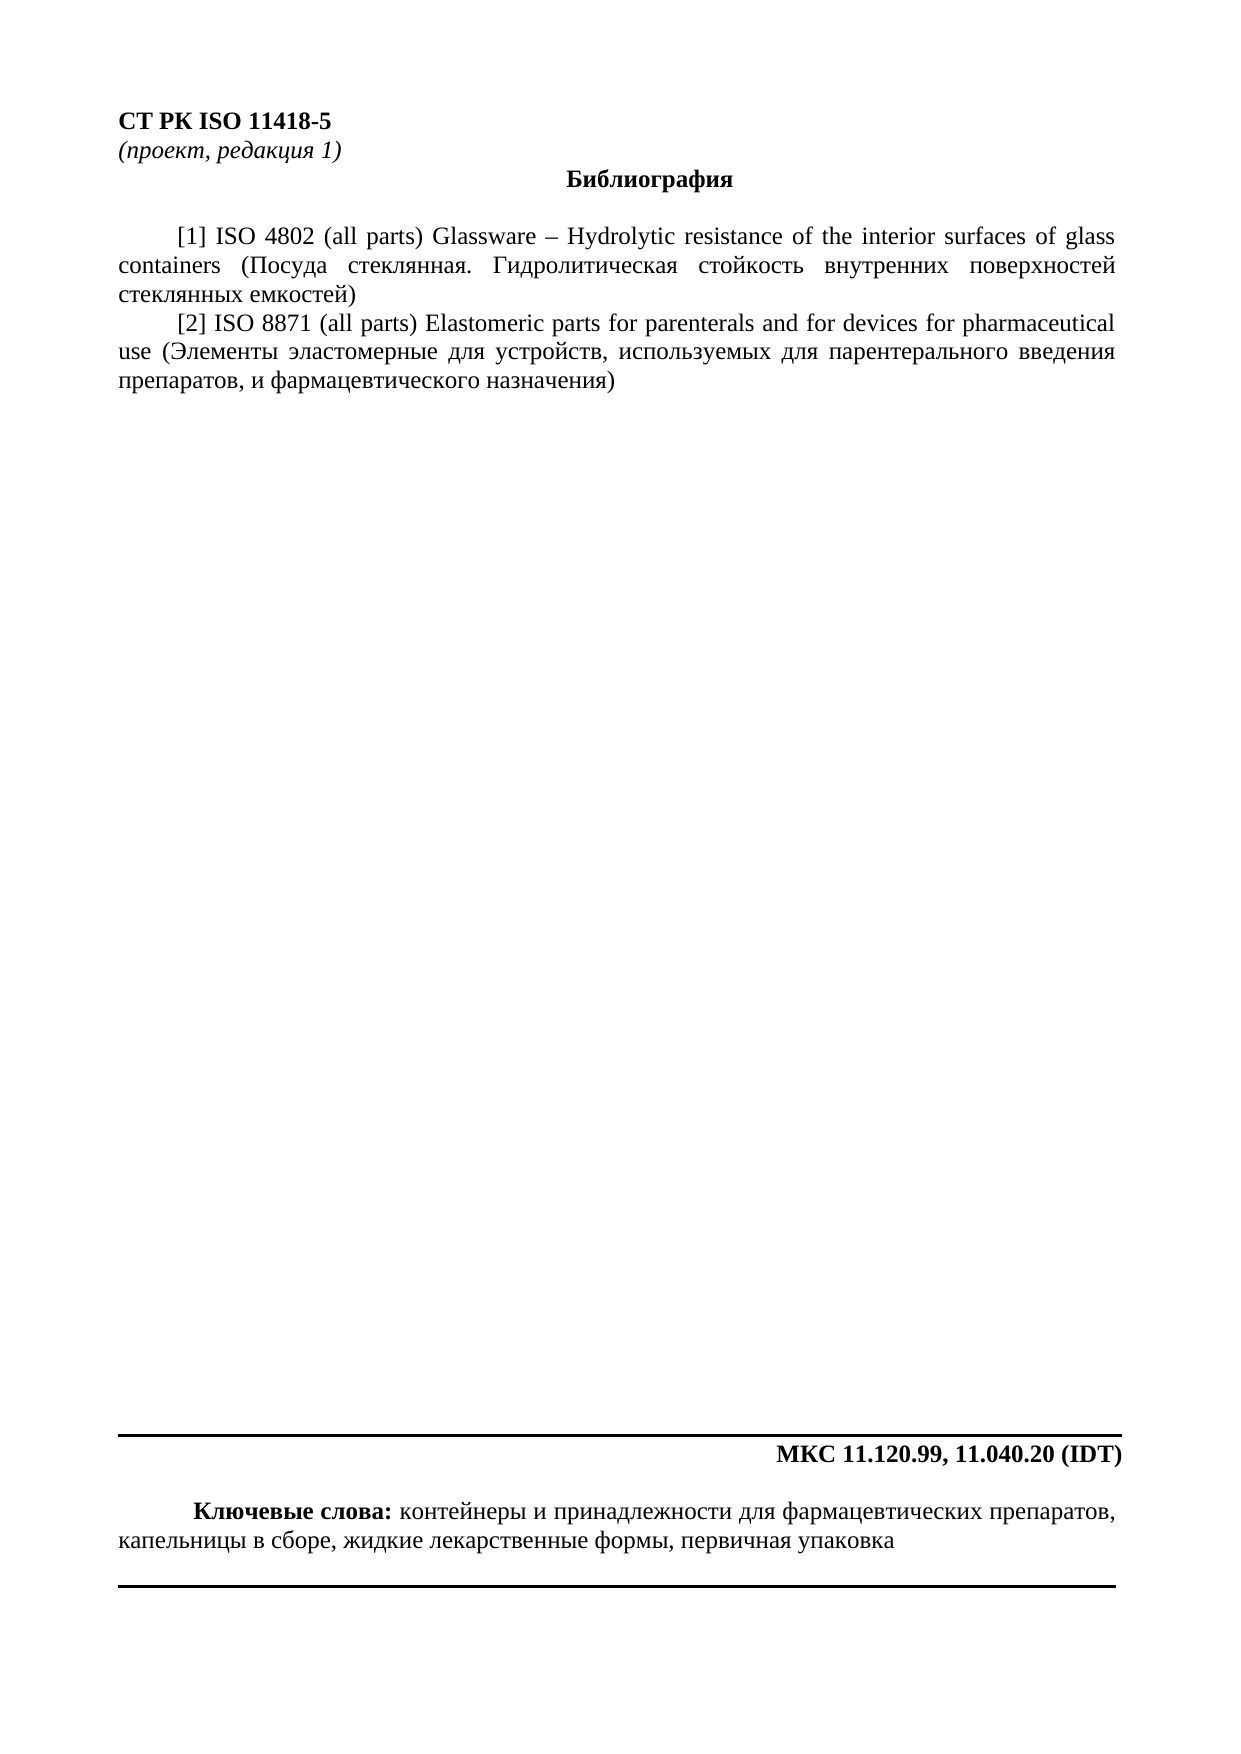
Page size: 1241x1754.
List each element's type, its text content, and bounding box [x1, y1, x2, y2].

subtitle Библиография [118, 164, 1122, 193]
text [1] ISO 4802 (all parts) Glassware – Hydrolytic resistance of the interior surfaces of glass containers (Посуда стеклянная. Гидролитическая стойкость внутренних поверхностей стеклянных емкостей) [118, 221, 1116, 308]
text МКС 11.120.99, 11.040.20 (IDT) [118, 1437, 1122, 1468]
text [118, 1496, 1116, 1554]
text [2] ISO 8871 (all parts) Elastomeric parts for parenterals and for devices for pharmaceutical use (Элементы эластомерные для устройств, используемых для парентерального введения препаратов, и фармацевтического назначения) [118, 308, 1116, 394]
